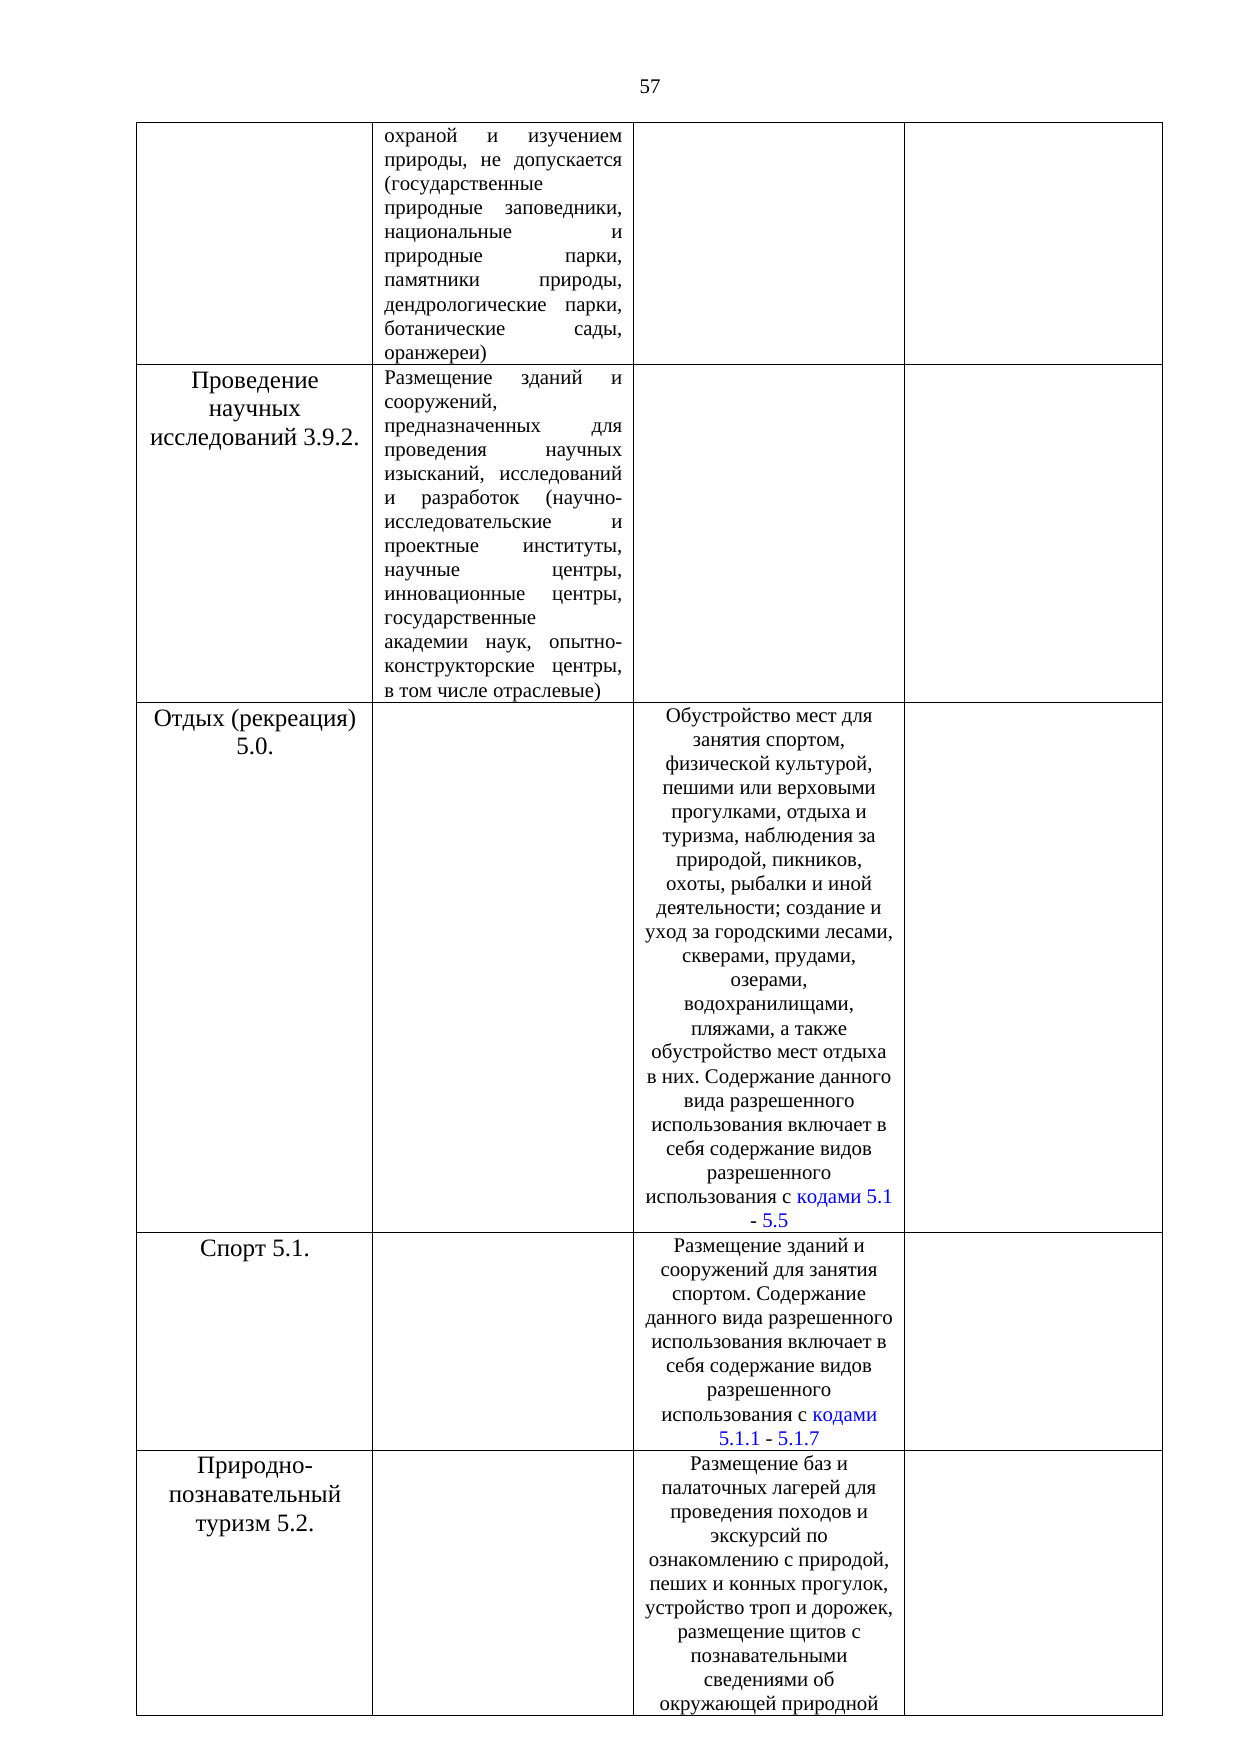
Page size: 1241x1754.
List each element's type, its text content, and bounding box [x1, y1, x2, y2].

table_cell Обустройство мест для занятия спортом, физической культурой, пешими или верховыми прогулками, отдыха и туризма, наблюдения за природой, пикников, охоты, рыбалки и иной деятельности; создание и уход за городскими лесами, скверами, прудами, озерами, водохранилищами, пляжами, а также обустройство мест отдыха в них. Содержание данного вида разрешенного использования включает в себя содержание видов разрешенного использования с кодами 5.1 - 5.5 [634, 703, 904, 1232]
table_cell Проведение научных исследований 3.9.2. [137, 365, 372, 702]
table_cell [373, 1451, 633, 1715]
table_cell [373, 123, 633, 364]
table_cell Размещение зданий и сооружений, предназначенных для проведения научных изысканий, исследований и разработок (научно-исследовательские и проектные институты, научные центры, инновационные центры, государственные академии наук, опытно-конструкторские центры, в том числе отраслевые) [373, 365, 633, 702]
table_cell [905, 703, 1162, 1232]
table_cell Размещение зданий и сооружений для занятия спортом. Содержание данного вида разрешенного использования включает в себя содержание видов разрешенного использования с кодами 5.1.1 - 5.1.7 [634, 1233, 904, 1449]
table_cell [905, 365, 1162, 702]
table_cell [905, 1233, 1162, 1449]
table_cell [373, 1233, 633, 1449]
table_cell Отдых (рекреация) 5.0. [137, 703, 372, 1232]
table_cell [634, 123, 904, 364]
table_cell Спорт 5.1. [137, 1233, 372, 1449]
table_cell [905, 123, 1162, 364]
table_cell [634, 365, 904, 702]
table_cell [634, 1451, 904, 1715]
table_cell [905, 1451, 1162, 1715]
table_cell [137, 1451, 372, 1715]
table_cell [373, 703, 633, 1232]
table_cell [137, 123, 372, 364]
